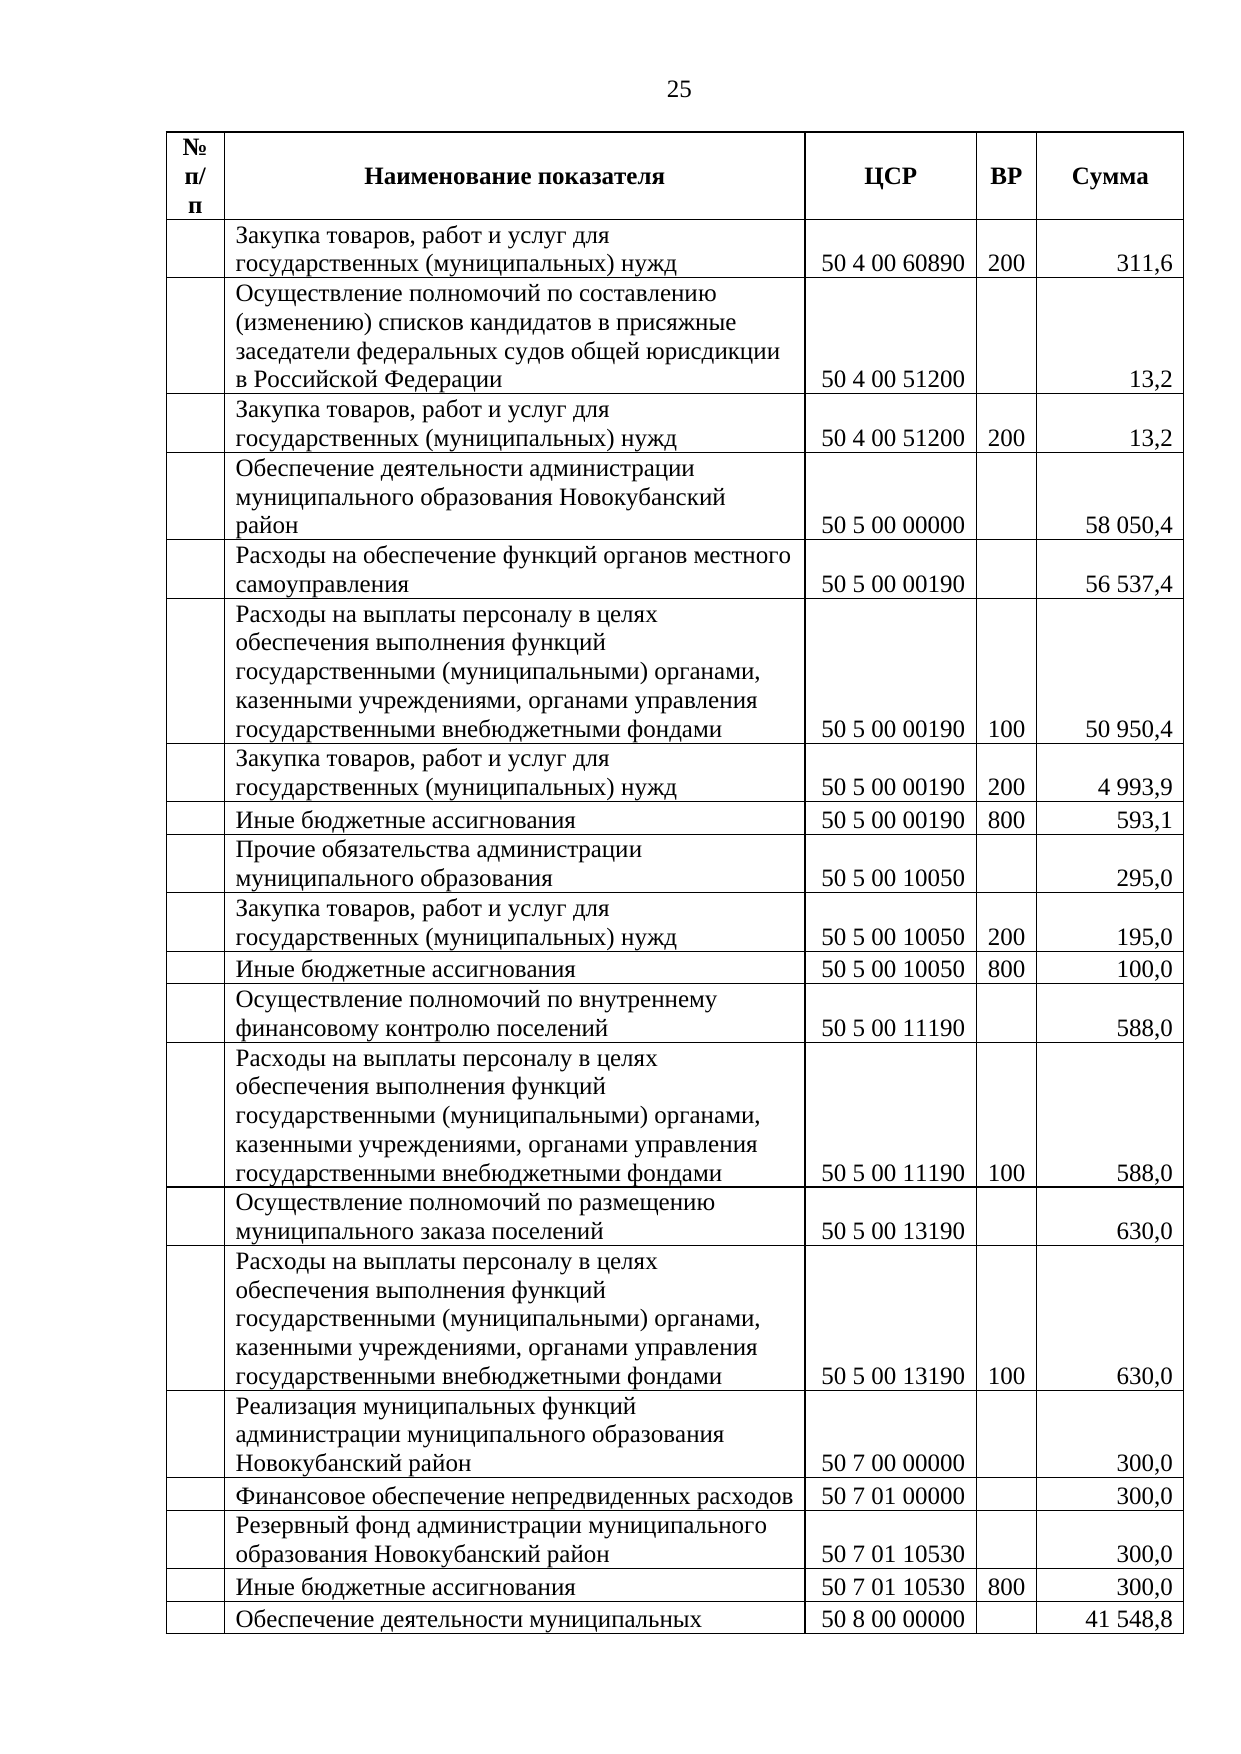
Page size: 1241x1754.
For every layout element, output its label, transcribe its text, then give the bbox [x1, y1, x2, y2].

table_cell 50 4 00 60890 [806, 220, 976, 277]
table_header ЦСР [806, 133, 976, 219]
table_cell [167, 893, 224, 951]
table_cell [167, 540, 224, 598]
table_cell Закупка товаров, работ и услуг для государственных (муниципальных) нужд [225, 220, 804, 277]
table_cell [977, 1602, 1036, 1633]
table_cell Расходы на обеспечение функций органов местного самоуправления [225, 540, 804, 598]
table_cell [167, 278, 224, 393]
table_cell 50 950,4 [1037, 599, 1183, 742]
table_cell [977, 278, 1036, 393]
table_cell 58 050,4 [1037, 453, 1183, 539]
table_cell 588,0 [1037, 984, 1183, 1042]
table_cell 50 5 00 13190 [806, 1188, 976, 1245]
table_cell 300,0 [1037, 1478, 1183, 1509]
table_cell Иные бюджетные ассигнования [225, 802, 804, 833]
table_cell 50 5 00 00000 [806, 453, 976, 539]
table_cell Резервный фонд администрации муниципального образования Новокубанский район [225, 1511, 804, 1568]
table_cell 100 [977, 1043, 1036, 1186]
table_cell 50 5 00 00190 [806, 599, 976, 742]
table_cell 630,0 [1037, 1246, 1183, 1390]
table_cell 295,0 [1037, 835, 1183, 892]
table_cell 50 7 01 00000 [806, 1478, 976, 1509]
table_cell [167, 599, 224, 742]
table_header № п/п [167, 133, 224, 219]
table_cell [167, 1602, 224, 1633]
table_cell [167, 1511, 224, 1568]
table_cell [977, 1391, 1036, 1477]
table_cell 588,0 [1037, 1043, 1183, 1186]
table_cell Реализация муниципальных функций администрации муниципального образования Новокубанский район [225, 1391, 804, 1477]
table_cell 200 [977, 220, 1036, 277]
table_cell 50 5 00 00190 [806, 802, 976, 833]
table_cell 50 5 00 11190 [806, 1043, 976, 1186]
table_cell [977, 540, 1036, 598]
table_cell [167, 1391, 224, 1477]
table_cell 311,6 [1037, 220, 1183, 277]
table_cell 630,0 [1037, 1188, 1183, 1245]
table_cell 100,0 [1037, 952, 1183, 983]
table_cell 41 548,8 [1037, 1602, 1183, 1633]
table_cell 13,2 [1037, 278, 1183, 393]
table_cell 800 [977, 802, 1036, 833]
table_cell 200 [977, 893, 1036, 951]
table_cell [977, 453, 1036, 539]
table_cell Осуществление полномочий по внутреннему финансовому контролю поселений [225, 984, 804, 1042]
table_cell [977, 1188, 1036, 1245]
table_cell 50 7 01 10530 [806, 1511, 976, 1568]
table_cell [167, 952, 224, 983]
table_cell 200 [977, 744, 1036, 801]
table_cell 50 5 00 00190 [806, 744, 976, 801]
table_cell 100 [977, 1246, 1036, 1390]
table_cell 593,1 [1037, 802, 1183, 833]
table_cell 50 5 00 10050 [806, 952, 976, 983]
table_cell 50 7 01 10530 [806, 1569, 976, 1601]
table_cell [167, 1246, 224, 1390]
table_cell [167, 984, 224, 1042]
table_cell 13,2 [1037, 394, 1183, 452]
table_cell Иные бюджетные ассигнования [225, 952, 804, 983]
table_cell 50 8 00 00000 [806, 1602, 976, 1633]
table_cell 50 5 00 10050 [806, 835, 976, 892]
table_cell [167, 802, 224, 833]
table_cell Иные бюджетные ассигнования [225, 1569, 804, 1601]
table_cell Прочие обязательства администрации муниципального образования [225, 835, 804, 892]
table_cell Закупка товаров, работ и услуг для государственных (муниципальных) нужд [225, 893, 804, 951]
table_cell [977, 984, 1036, 1042]
table_cell 50 5 00 10050 [806, 893, 976, 951]
table_cell [167, 220, 224, 277]
table_cell [167, 1188, 224, 1245]
table_cell Осуществление полномочий по составлению (изменению) списков кандидатов в присяжные заседатели федеральных судов общей юрисдикции в Российской Федерации [225, 278, 804, 393]
table_cell Закупка товаров, работ и услуг для государственных (муниципальных) нужд [225, 394, 804, 452]
table_header Наименование показателя [225, 133, 804, 219]
table_cell [167, 835, 224, 892]
table_cell 50 4 00 51200 [806, 394, 976, 452]
table_cell [167, 744, 224, 801]
table_cell Осуществление полномочий по размещению муниципального заказа поселений [225, 1188, 804, 1245]
table_cell 50 5 00 11190 [806, 984, 976, 1042]
table_cell 100 [977, 599, 1036, 742]
table_cell 195,0 [1037, 893, 1183, 951]
table_cell 50 7 00 00000 [806, 1391, 976, 1477]
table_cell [225, 1602, 804, 1633]
table_cell [977, 835, 1036, 892]
table_cell 300,0 [1037, 1391, 1183, 1477]
table_cell 800 [977, 1569, 1036, 1601]
table_cell 800 [977, 952, 1036, 983]
table_cell [167, 453, 224, 539]
table_cell 56 537,4 [1037, 540, 1183, 598]
table_cell [167, 1478, 224, 1509]
table_cell 300,0 [1037, 1511, 1183, 1568]
table_cell Финансовое обеспечение непредвиденных расходов [225, 1478, 804, 1509]
table_cell 50 5 00 13190 [806, 1246, 976, 1390]
table_header Сумма [1037, 133, 1183, 219]
table_cell 300,0 [1037, 1569, 1183, 1601]
table_cell [167, 1569, 224, 1601]
table_cell 50 5 00 00190 [806, 540, 976, 598]
table_cell [167, 394, 224, 452]
table_cell [167, 1043, 224, 1186]
table_cell [977, 1478, 1036, 1509]
table_cell 4 993,9 [1037, 744, 1183, 801]
table_header ВР [977, 133, 1036, 219]
table_cell 50 4 00 51200 [806, 278, 976, 393]
table_cell Закупка товаров, работ и услуг для государственных (муниципальных) нужд [225, 744, 804, 801]
table_cell 200 [977, 394, 1036, 452]
table_cell [977, 1511, 1036, 1568]
table_cell Обеспечение деятельности администрации муниципального образования Новокубанский район [225, 453, 804, 539]
